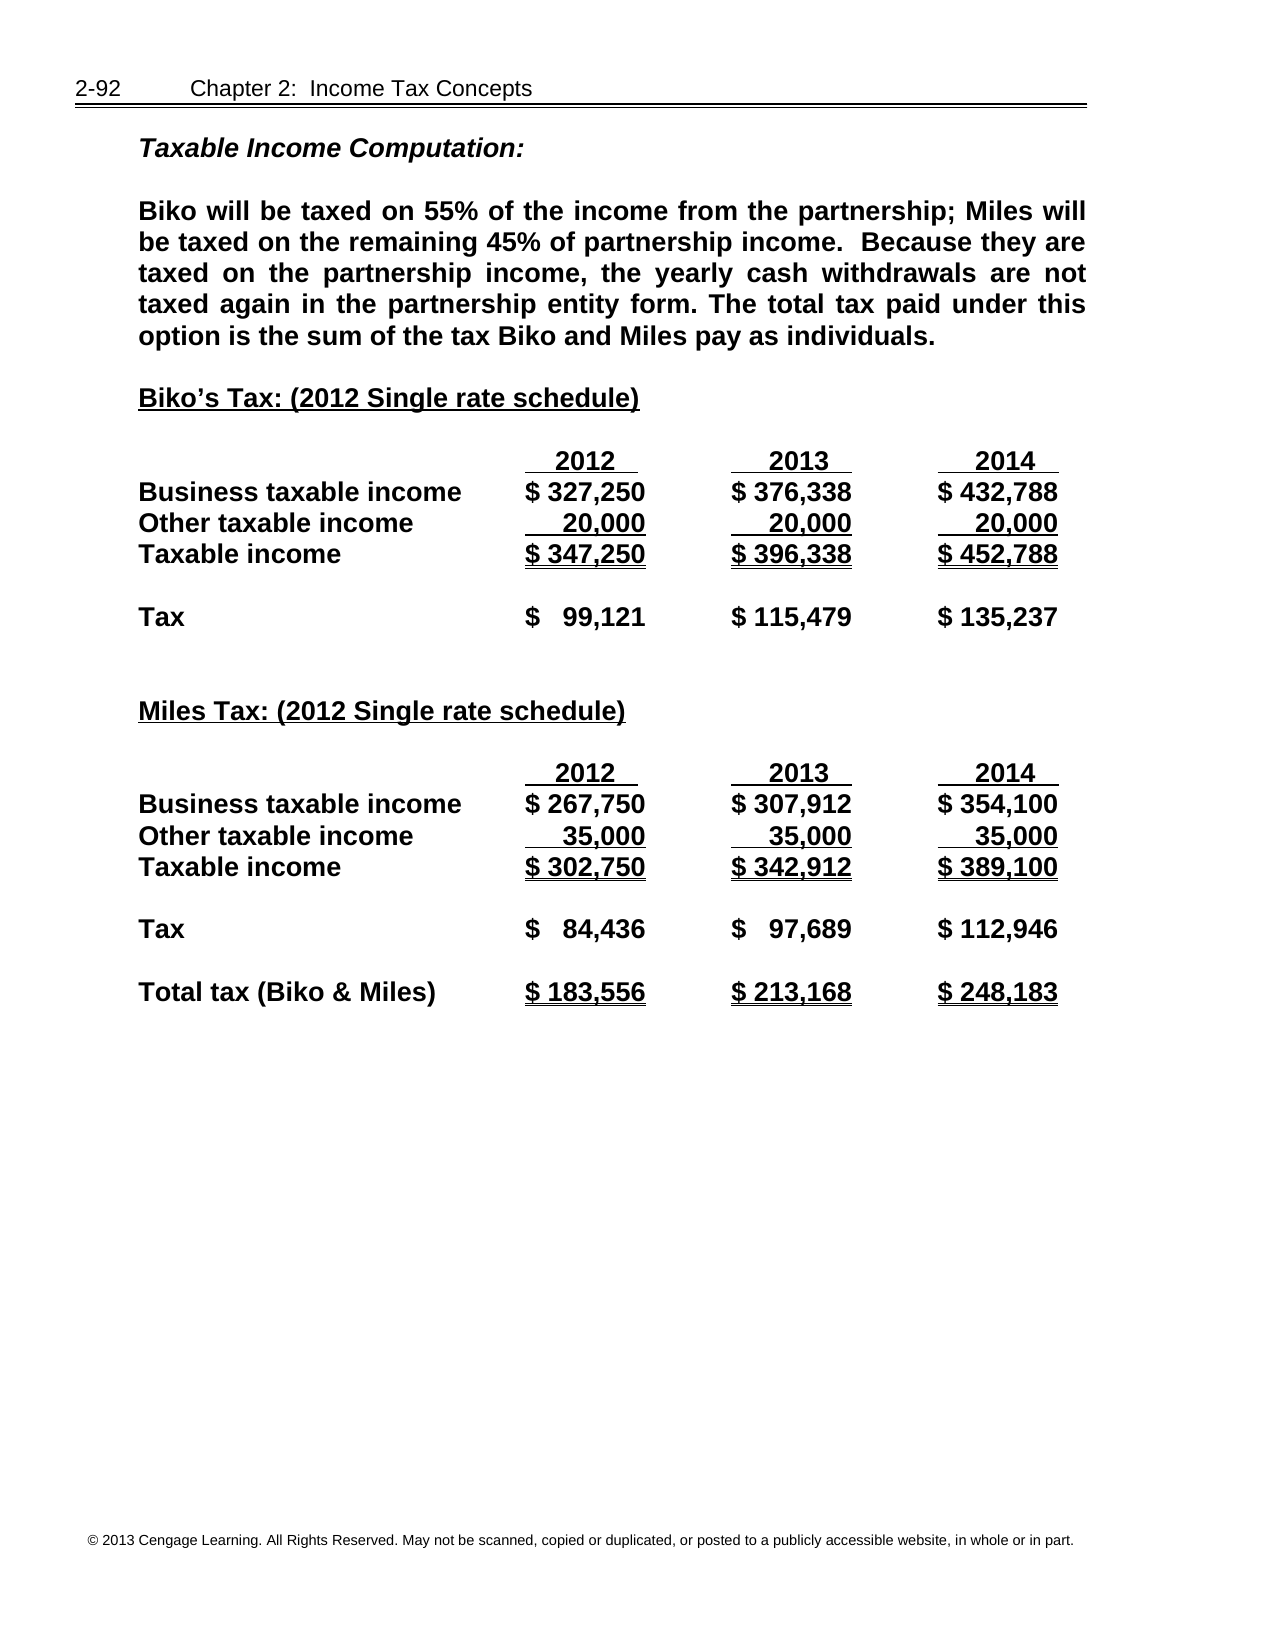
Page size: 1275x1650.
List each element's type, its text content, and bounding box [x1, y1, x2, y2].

text 2012 2013 2014 [75, 757, 1087, 788]
text Biko’s Tax: (2012 Single rate schedule) [75, 382, 1087, 413]
text Business taxable income $ 327,250 $ 376,338 $ 432,788 [75, 476, 1087, 507]
text Tax $ 99,121 $ 115,479 $ 135,237 [75, 601, 1087, 632]
text 2012 2013 2014 [75, 444, 1087, 476]
text Business taxable income $ 267,750 $ 307,912 $ 354,100 [75, 788, 1087, 819]
text Total tax (Biko & Miles) $ 183,556 $ 213,168 $ 248,183 [75, 976, 1087, 1007]
text Miles Tax: (2012 Single rate schedule) [75, 694, 1087, 726]
text Taxable income $ 302,750 $ 342,912 $ 389,100 [75, 851, 1087, 882]
text Other taxable income 35,000 35,000 35,000 [75, 819, 1087, 851]
text Tax $ 84,436 $ 97,689 $ 112,946 [75, 913, 1087, 944]
text Taxable Income Computation: [75, 132, 1087, 163]
text Other taxable income 20,000 20,000 20,000 [75, 507, 1087, 538]
text Biko will be taxed on 55% of the income from the partnership; Miles will be taxed on the remaining 45% of partnership income. Because they are taxed on the partnership income, the yearly cash withdrawals are not taxed again in the partnership entity form. The total tax paid under this option is the sum of the tax Biko and Miles pay as individuals. [75, 194, 1087, 351]
text Taxable income $ 347,250 $ 396,338 $ 452,788 [75, 538, 1087, 569]
